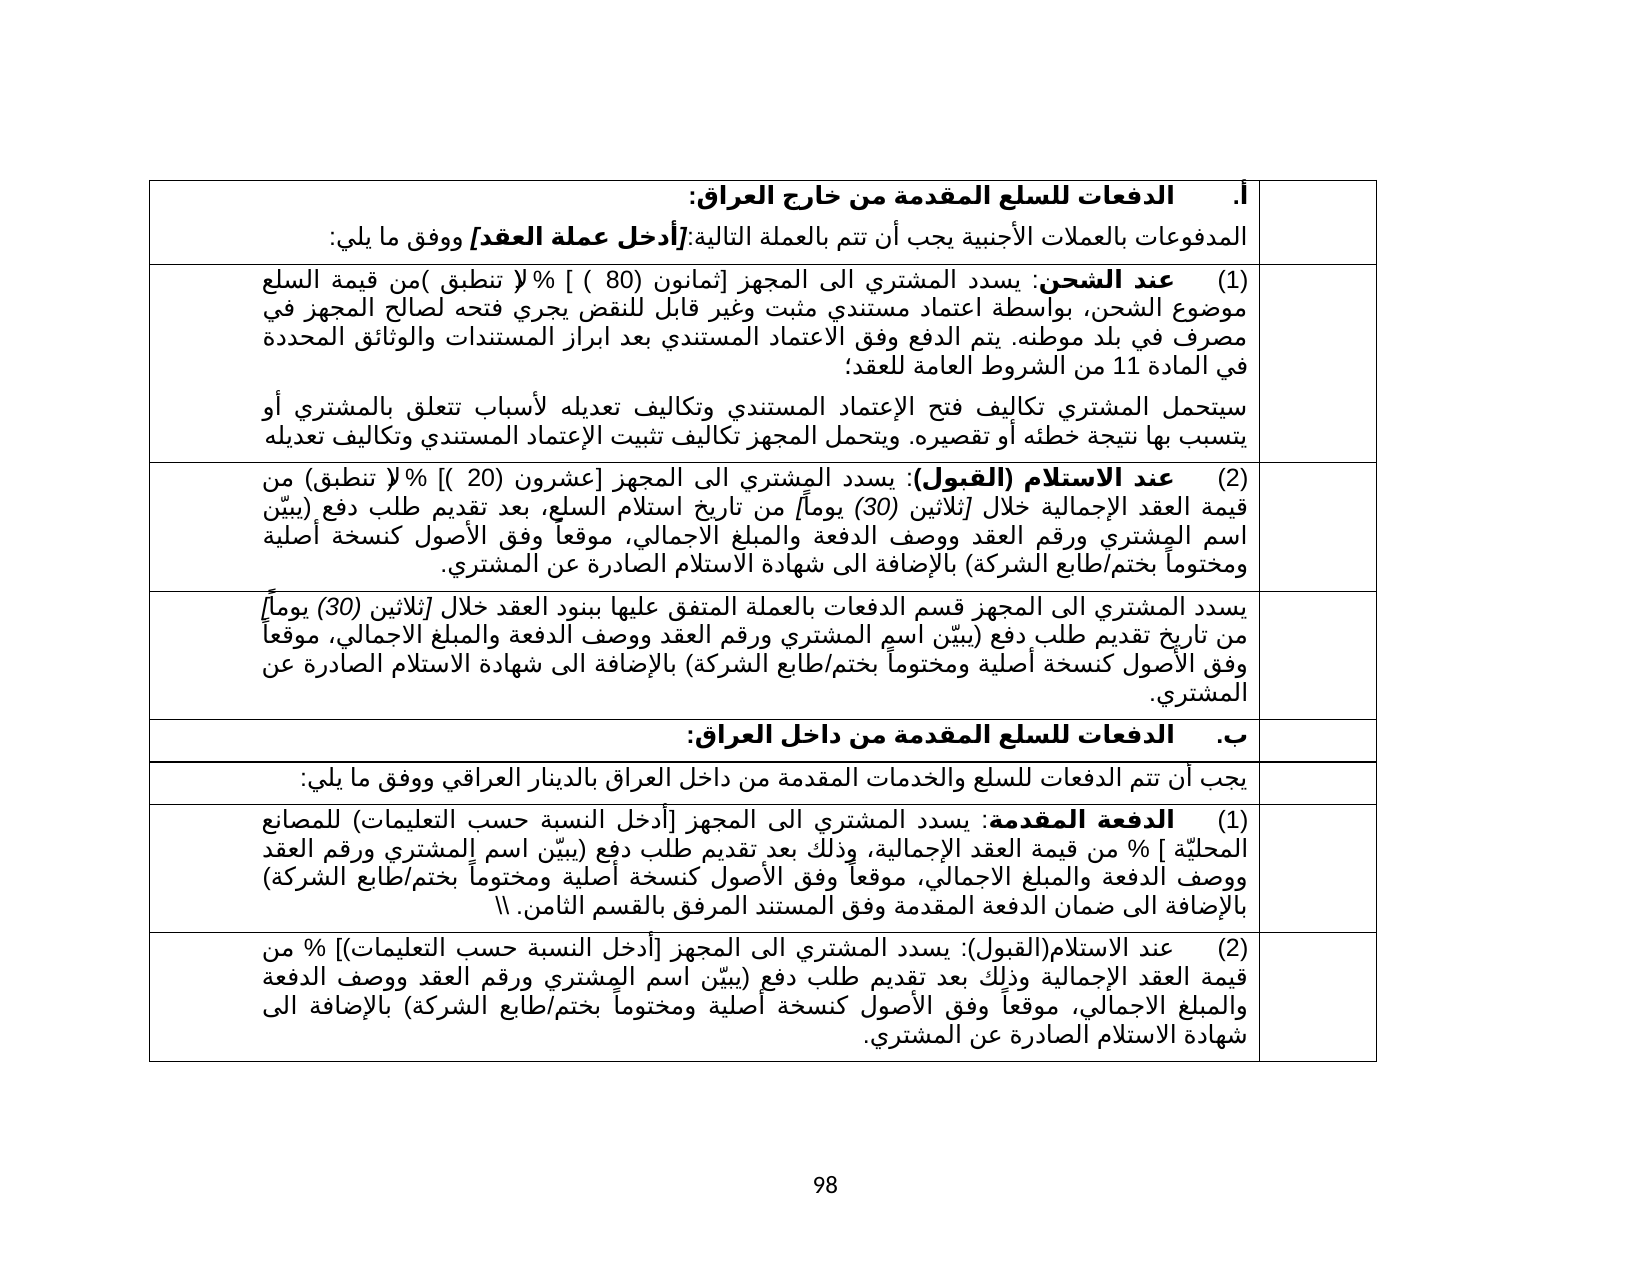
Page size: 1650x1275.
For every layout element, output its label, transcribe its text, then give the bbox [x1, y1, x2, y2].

table_cell (2) عند الاستلام(القبول): يسدد المشتري الى المجهز [أدخل النسبة حسب التعليمات)] % من قيمة العقد الإجمالية وذلك بعد تقديم طلب دفع (يبيّن اسم المشتري ورقم العقد ووصف الدفعة والمبلغ الاجمالي، موقعاً وفق الأصول كنسخة أصلية ومختوماً بختم/طابع الشركة) بالإضافة الى شهادة الاستلام الصادرة عن المشتري. [150, 933, 1259, 1061]
table_cell (2) عند الاستلام (القبول): يسدد المشتري الى المجهز [عشرون (20)] % (لا تنطبق) من قيمة العقد الإجمالية خلال [ثلاثين (30) يوماً] من تاريخ استلام السلع، بعد تقديم طلب دفع (يبيّن اسم المشتري ورقم العقد ووصف الدفعة والمبلغ الاجمالي، موقعاً وفق الأصول كنسخة أصلية ومختوماً بختم/طابع الشركة) بالإضافة الى شهادة الاستلام الصادرة عن المشتري. [150, 463, 1259, 591]
table_cell أ‌. الدفعات للسلع المقدمة من خارج العراق: المدفوعات بالعملات الأجنبية يجب أن تتم بالعملة التالية:[أدخل عملة العقد] ووفق ما يلي: [150, 181, 1259, 263]
table_cell [1260, 592, 1376, 719]
table_cell يجب أن تتم الدفعات للسلع والخدمات المقدمة من داخل العراق بالدينار العراقي ووفق ما يلي: [150, 763, 1259, 804]
table_cell يسدد المشتري الى المجهز قسم الدفعات بالعملة المتفق عليها ببنود العقد خلال [ثلاثين (30) يوماً] من تاريخ تقديم طلب دفع (يبيّن اسم المشتري ورقم العقد ووصف الدفعة والمبلغ الاجمالي، موقعاً وفق الأصول كنسخة أصلية ومختوماً بختم/طابع الشركة) بالإضافة الى شهادة الاستلام الصادرة عن المشتري. [150, 592, 1259, 719]
table_cell [1260, 265, 1376, 462]
table_cell [1260, 763, 1376, 804]
table_cell (1) عند الشحن: يسدد المشتري الى المجهز [ثمانون (80) ] % (لا تنطبق )من قيمة السلع موضوع الشحن، بواسطة اعتماد مستندي مثبت وغير قابل للنقض يجري فتحه لصالح المجهز في مصرف في بلد موطنه. يتم الدفع وفق الاعتماد المستندي بعد ابراز المستندات والوثائق المحددة في المادة 11 من الشروط العامة للعقد؛ سيتحمل المشتري تكاليف فتح الإعتماد المستندي وتكاليف تعديله لأسباب تتعلق بالمشتري أو يتسبب بها نتيجة خطئه أو تقصيره. ويتحمل المجهز تكاليف تثبيت الإعتماد المستندي وتكاليف تعديله [150, 265, 1259, 462]
table_cell [1260, 805, 1376, 932]
table_cell [1260, 463, 1376, 591]
table_cell (1) الدفعة المقدمة: يسدد المشتري الى المجهز [أدخل النسبة حسب التعليمات) للمصانع المحليّة ] % من قيمة العقد الإجمالية، وذلك بعد تقديم طلب دفع (يبيّن اسم المشتري ورقم العقد ووصف الدفعة والمبلغ الاجمالي، موقعاً وفق الأصول كنسخة أصلية ومختوماً بختم/طابع الشركة) بالإضافة الى ضمان الدفعة المقدمة وفق المستند المرفق بالقسم الثامن. \\ [150, 805, 1259, 932]
table_cell [1260, 720, 1376, 761]
table_cell [1260, 181, 1376, 263]
table_cell ب‌. الدفعات للسلع المقدمة من داخل العراق: [150, 720, 1259, 761]
table_cell [1260, 933, 1376, 1061]
